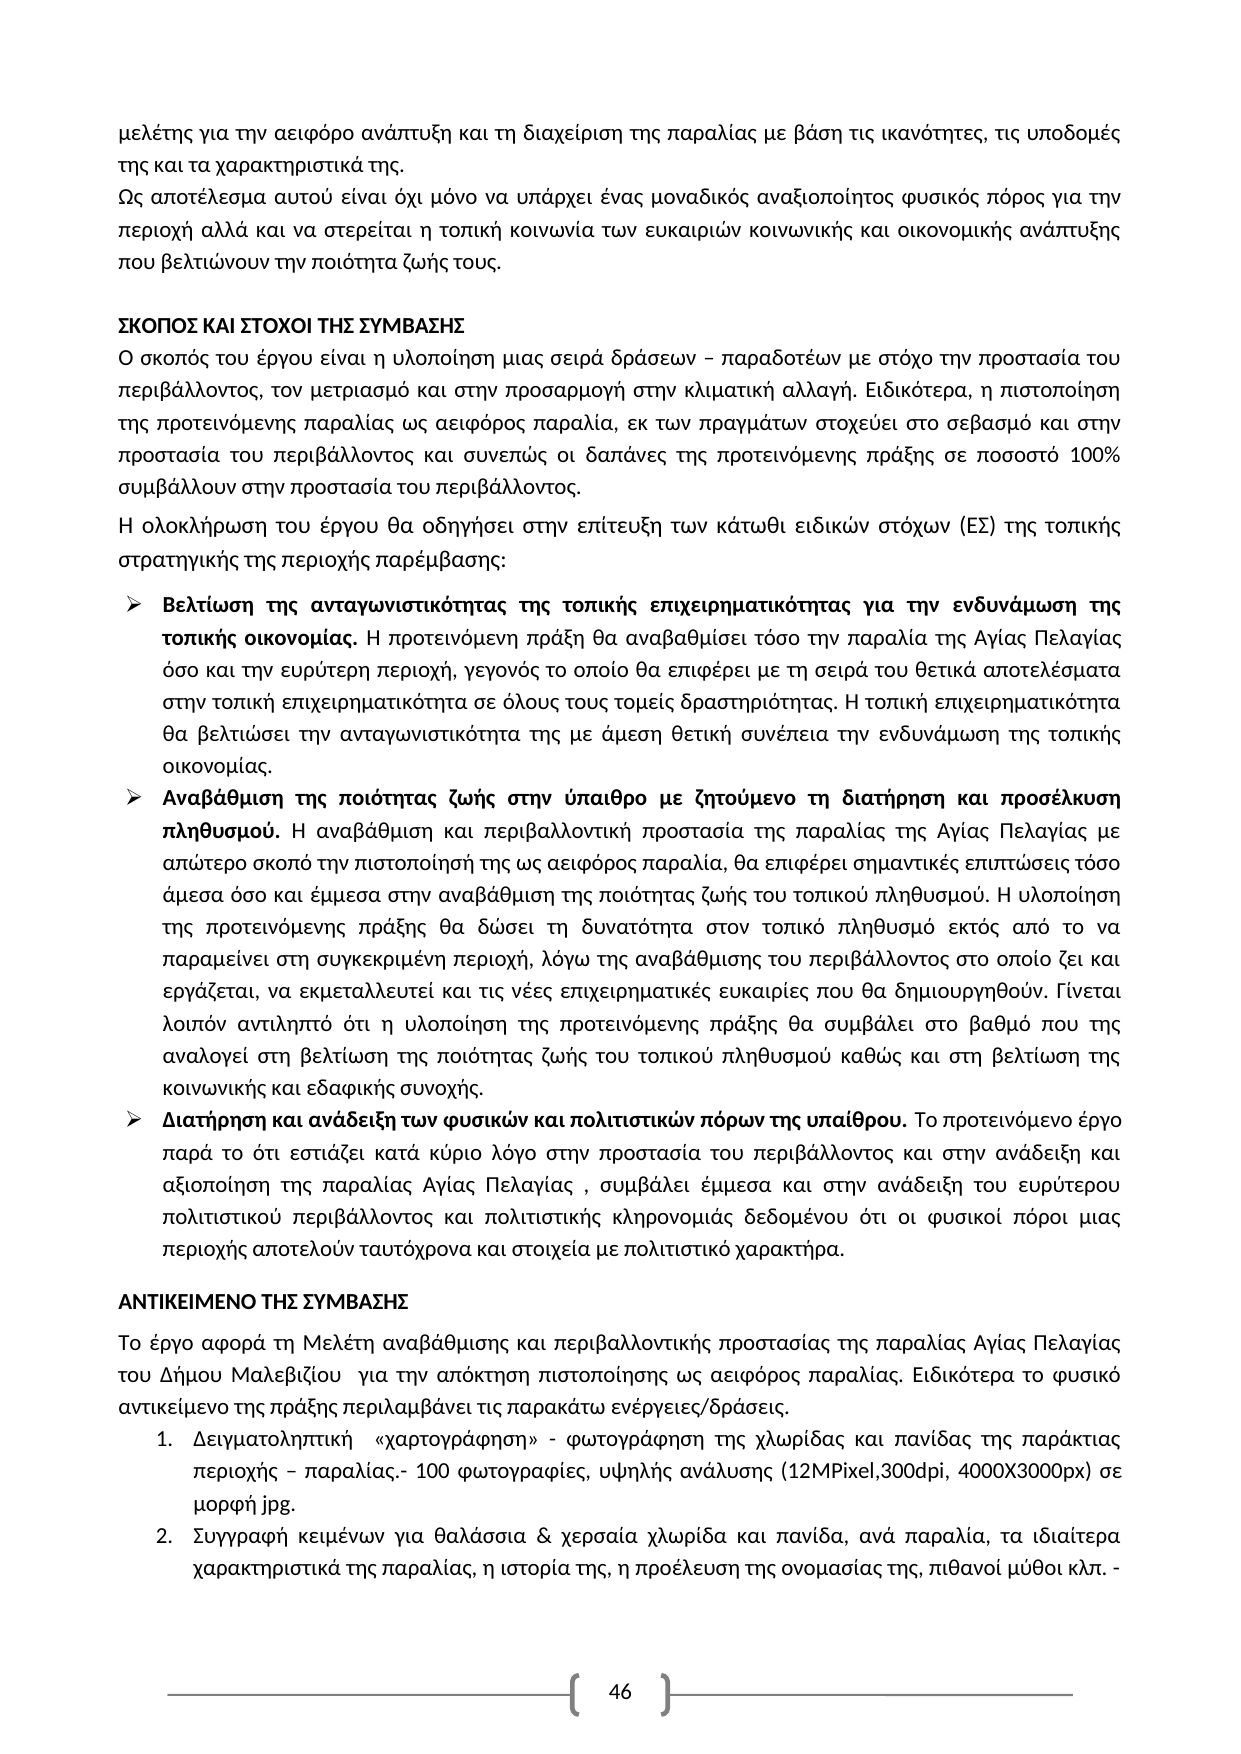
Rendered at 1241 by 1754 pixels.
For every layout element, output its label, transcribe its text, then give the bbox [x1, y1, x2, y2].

list Δειγματοληπτική «χαρτογράφηση» - φωτογράφηση της χλωρίδας και πανίδας της παράκτιας περιοχής – παραλίας.- 100 φωτογραφίες, υψηλής ανάλυσης (12MPixel,300dpi, 4000X3000px) σε μορφή jpg. [156, 1424, 1122, 1517]
text Ως αποτέλεσμα αυτού είναι όχι μόνο να υπάρχει ένας μοναδικός αναξιοποίητος φυσικός πόρος για την περιοχή αλλά και να στερείται η τοπική κοινωνία των ευκαιριών κοινωνικής και οικονομικής ανάπτυξης που βελτιώνουν την ποιότητα ζωής τους. [118, 182, 1122, 275]
text Ο σκοπός του έργου είναι η υλοποίηση μιας σειρά δράσεων – παραδοτέων με στόχο την προστασία του περιβάλλοντος, τον μετριασμό και στην προσαρμογή στην κλιματική αλλαγή. Ειδικότερα, η πιστοποίηση της προτεινόμενης παραλίας ως αειφόρος παραλία, εκ των πραγμάτων στοχεύει στο σεβασμό και στην προστασία του περιβάλλοντος και συνεπώς οι δαπάνες της προτεινόμενης πράξης σε ποσοστό 100% συμβάλλουν στην προστασία του περιβάλλοντος. [118, 343, 1122, 500]
text ΑΝΤΙΚΕΙΜΕΝΟ ΤΗΣ ΣΥΜΒΑΣΗΣ [118, 1287, 1122, 1315]
list Αναβάθμιση της ποιότητας ζωής στην ύπαιθρο με ζητούμενο τη διατήρηση και προσέλκυση πληθυσμού. Η αναβάθμιση και περιβαλλοντική προστασία της παραλίας της Αγίας Πελαγίας με απώτερο σκοπό την πιστοποίησή της ως αειφόρος παραλία, θα επιφέρει σημαντικές επιπτώσεις τόσο άμεσα όσο και έμμεσα στην αναβάθμιση της ποιότητας ζωής του τοπικού πληθυσμού. Η υλοποίηση της προτεινόμενης πράξης θα δώσει τη δυνατότητα στον τοπικό πληθυσμό εκτός από το να παραμείνει στη συγκεκριμένη περιοχή, λόγω της αναβάθμισης του περιβάλλοντος στο οποίο ζει και εργάζεται, να εκμεταλλευτεί και τις νέες επιχειρηματικές ευκαιρίες που θα δημιουργηθούν. Γίνεται λοιπόν αντιληπτό ότι η υλοποίηση της προτεινόμενης πράξης θα συμβάλει στο βαθμό που της αναλογεί στη βελτίωση της ποιότητας ζωής του τοπικού πληθυσμού καθώς και στη βελτίωση της κοινωνικής και εδαφικής συνοχής. [125, 783, 1122, 1101]
list Διατήρηση και ανάδειξη των φυσικών και πολιτιστικών πόρων της υπαίθρου. Το προτεινόμενο έργο παρά το ότι εστιάζει κατά κύριο λόγο στην προστασία του περιβάλλοντος και στην ανάδειξη και αξιοποίηση της παραλίας Αγίας Πελαγίας , συμβάλει έμμεσα και στην ανάδειξη του ευρύτερου πολιτιστικού περιβάλλοντος και πολιτιστικής κληρονομιάς δεδομένου ότι οι φυσικοί πόροι μιας περιοχής αποτελούν ταυτόχρονα και στοιχεία με πολιτιστικό χαρακτήρα. [125, 1105, 1122, 1262]
text Η ολοκλήρωση του έργου θα οδηγήσει στην επίτευξη των κάτωθι ειδικών στόχων (ΕΣ) της τοπικής στρατηγικής της περιοχής παρέμβασης: [118, 511, 1122, 573]
text ΣΚΟΠΟΣ ΚΑΙ ΣΤΟΧΟΙ ΤΗΣ ΣΥΜΒΑΣΗΣ [118, 311, 1122, 339]
text Το έργο αφορά τη Μελέτη αναβάθμισης και περιβαλλοντικής προστασίας της παραλίας Αγίας Πελαγίας του Δήμου Μαλεβιζίου για την απόκτηση πιστοποίησης ως αειφόρος παραλίας. Ειδικότερα το φυσικό αντικείμενο της πράξης περιλαμβάνει τις παρακάτω ενέργειες/δράσεις. [118, 1328, 1122, 1420]
list Βελτίωση της ανταγωνιστικότητας της τοπικής επιχειρηματικότητας για την ενδυνάμωση της τοπικής οικονομίας. Η προτεινόμενη πράξη θα αναβαθμίσει τόσο την παραλία της Αγίας Πελαγίας όσο και την ευρύτερη περιοχή, γεγονός το οποίο θα επιφέρει με τη σειρά του θετικά αποτελέσματα στην τοπική επιχειρηματικότητα σε όλους τους τομείς δραστηριότητας. Η τοπική επιχειρηματικότητα θα βελτιώσει την ανταγωνιστικότητα της με άμεση θετική συνέπεια την ενδυνάμωση της τοπικής οικονομίας. [125, 590, 1122, 779]
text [118, 118, 1122, 178]
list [156, 1521, 1122, 1581]
